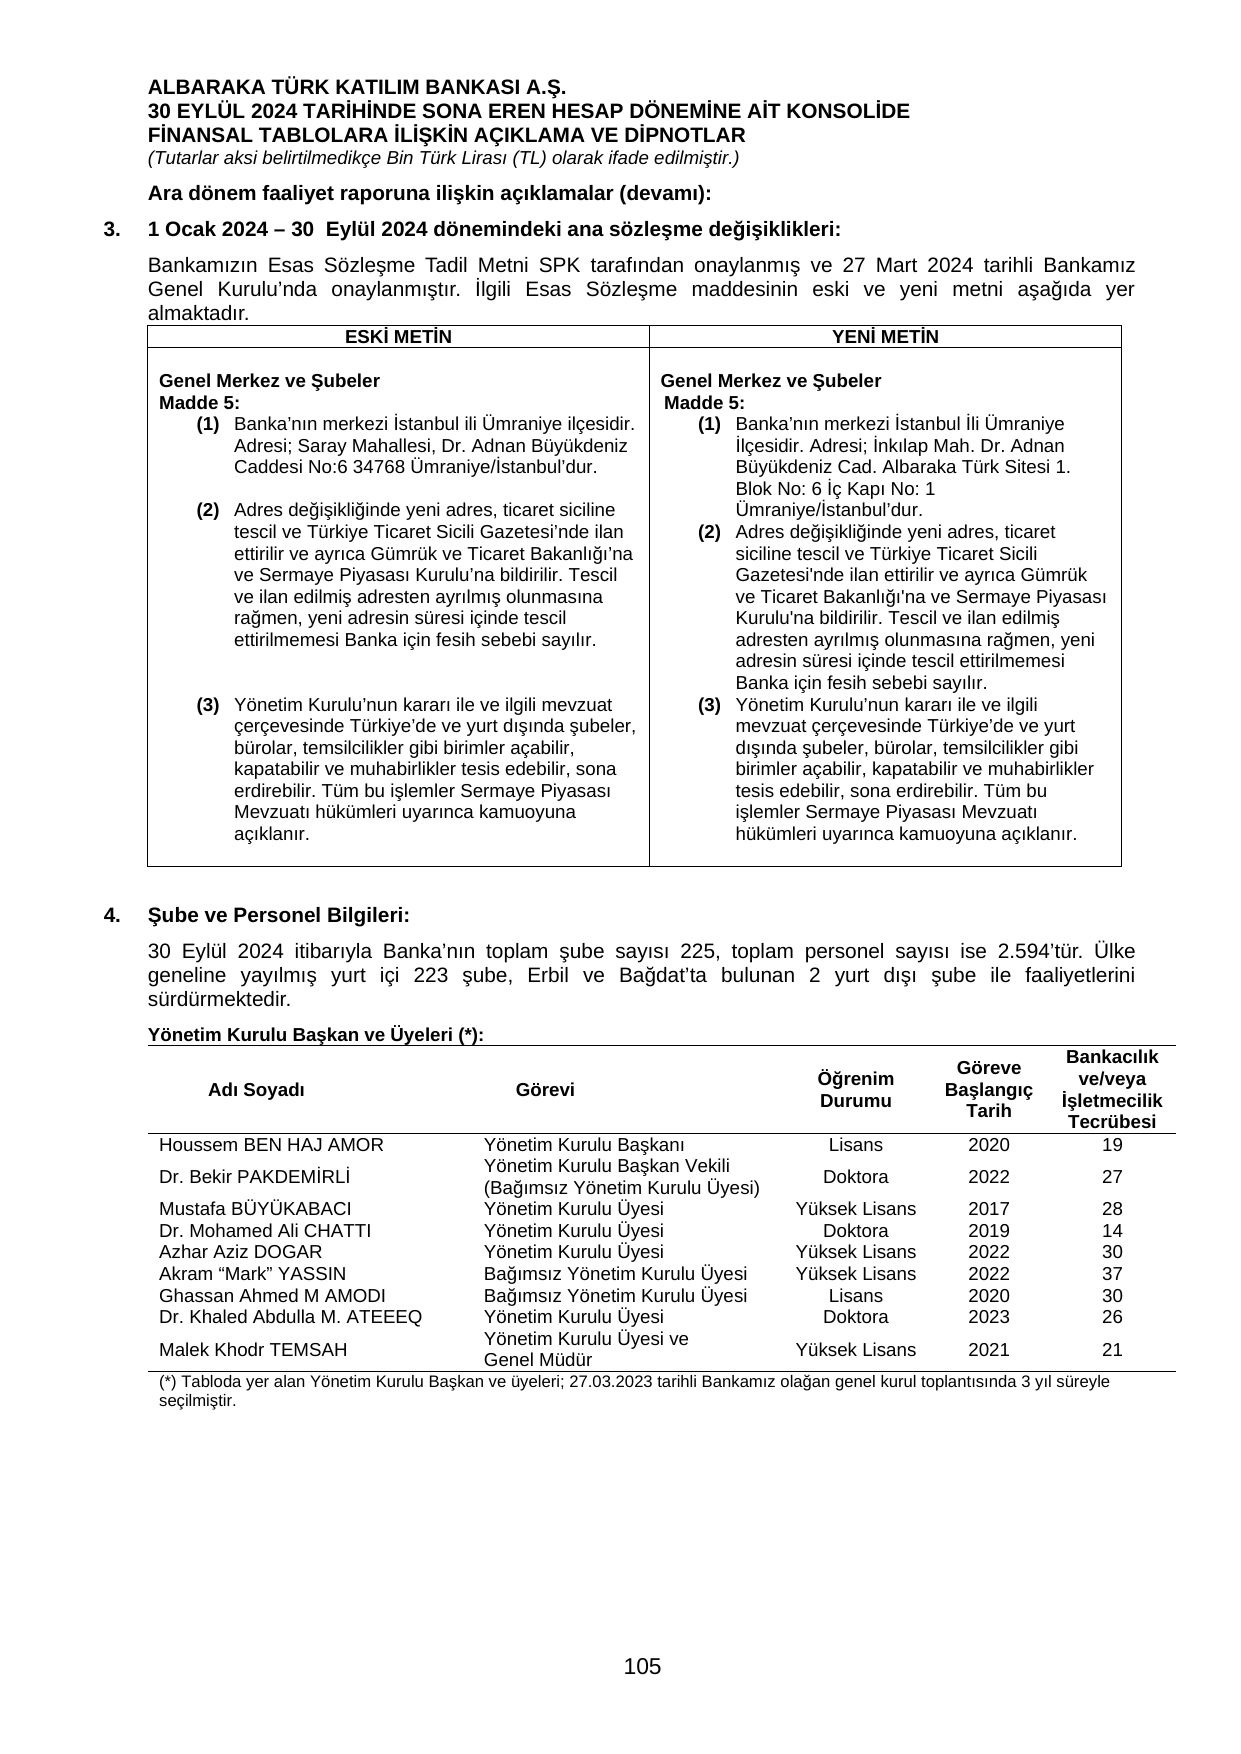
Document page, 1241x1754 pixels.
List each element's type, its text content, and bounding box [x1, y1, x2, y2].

text Bankamızın Esas Sözleşme Tadil Metni SPK tarafından onaylanmış ve 27 Mart 2024 tarihli Bankamız Genel Kurulu’nda onaylanmıştır. İlgili Esas Sözleşme maddesinin eski ve yeni metni aşağıda yer almaktadır. [148, 253, 1137, 325]
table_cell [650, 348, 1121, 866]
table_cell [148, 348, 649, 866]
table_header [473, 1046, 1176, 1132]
text 4. Şube ve Personel Bilgileri: [103, 903, 1137, 927]
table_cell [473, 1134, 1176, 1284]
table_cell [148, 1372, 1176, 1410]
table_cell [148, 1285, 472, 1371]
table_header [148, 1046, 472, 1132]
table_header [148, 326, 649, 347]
list 1 Ocak 2024 – 30 Eylül 2024 dönemindeki ana sözleşme değişiklikleri: [103, 217, 1137, 241]
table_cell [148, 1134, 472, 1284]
text Yönetim Kurulu Başkan ve Üyeleri (*): [148, 1024, 1137, 1045]
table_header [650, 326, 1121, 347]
text Ara dönem faaliyet raporuna ilişkin açıklamalar (devamı): [148, 181, 1137, 205]
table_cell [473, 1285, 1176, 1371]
text 30 Eylül 2024 itibarıyla Banka’nın toplam şube sayısı 225, toplam personel sayısı ise 2.594’tür. Ülke geneline yayılmış yurt içi 223 şube, Erbil ve Bağdat’ta bulunan 2 yurt dışı şube ile faaliyetlerini sürdürmektedir. [148, 939, 1137, 1011]
